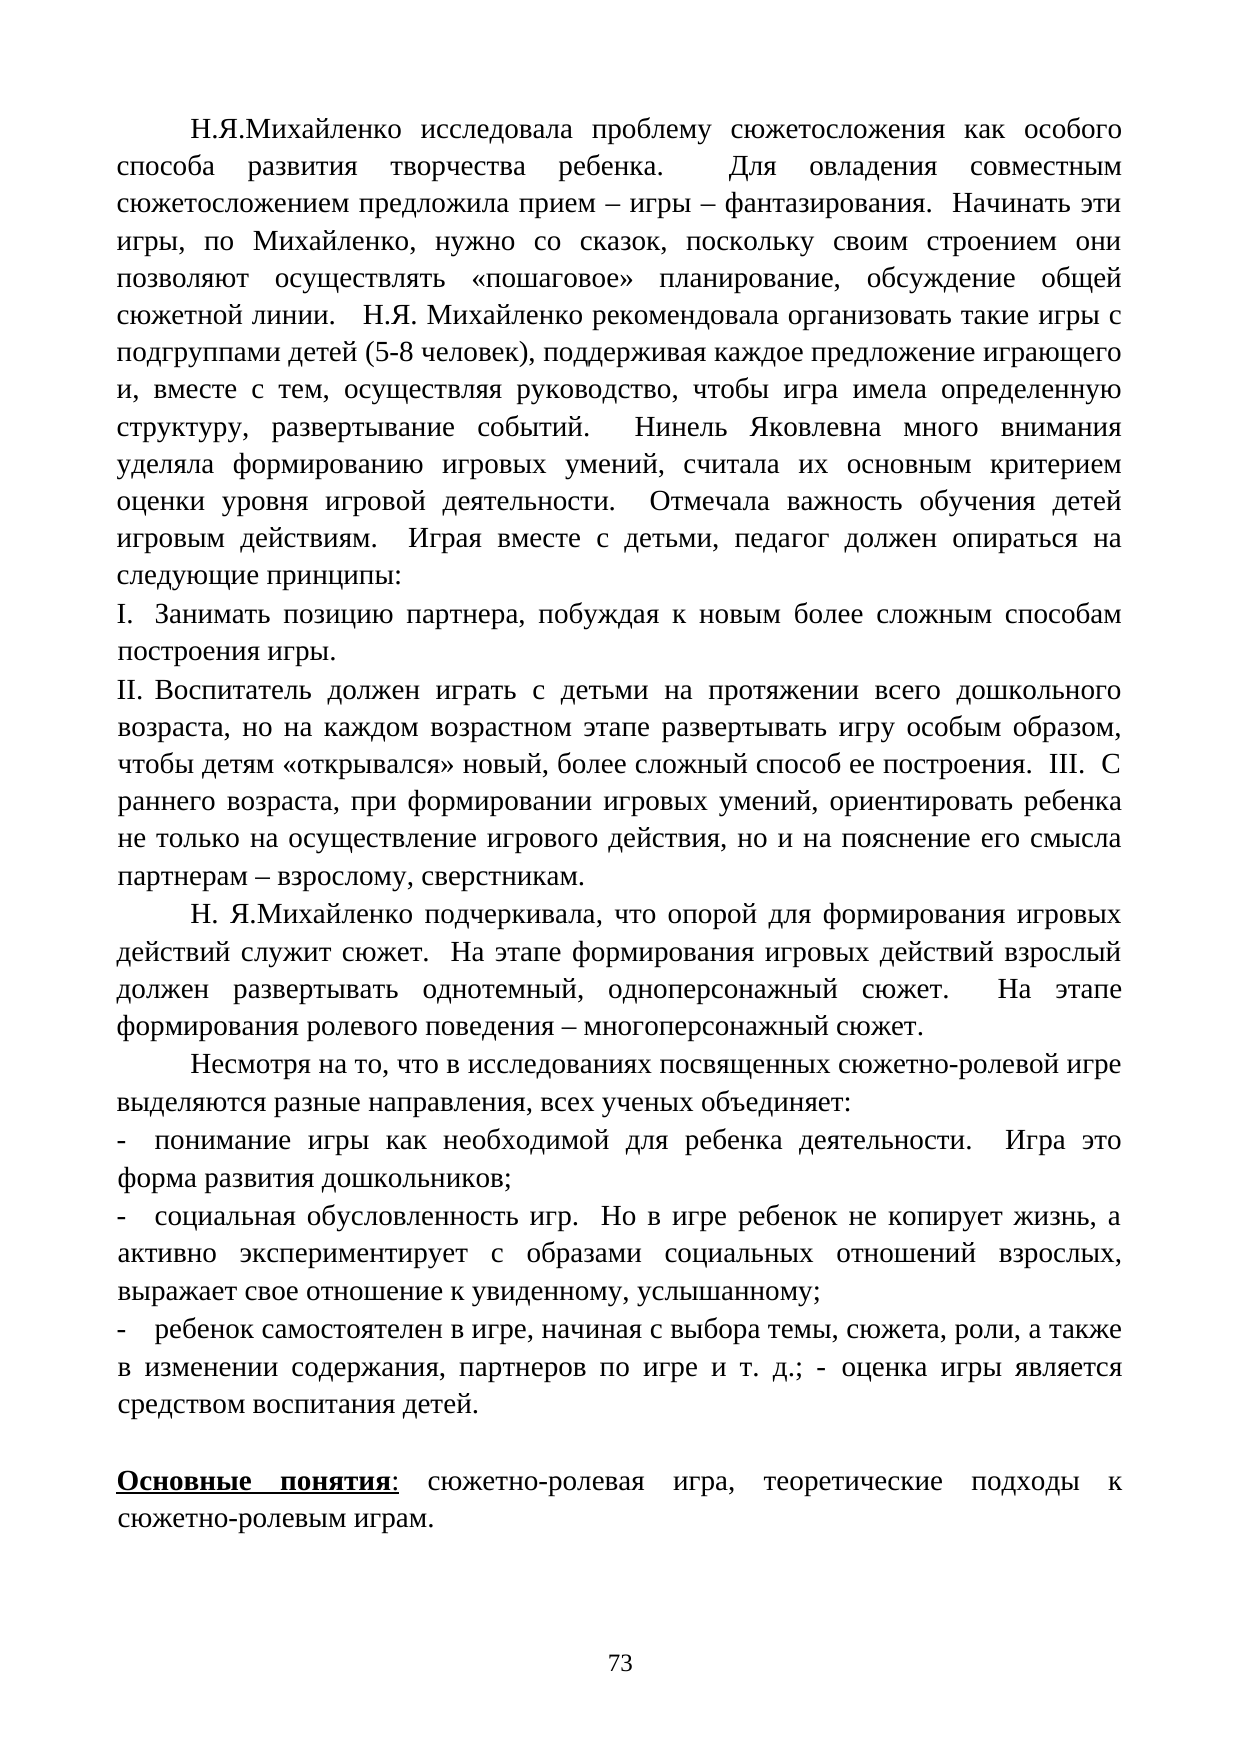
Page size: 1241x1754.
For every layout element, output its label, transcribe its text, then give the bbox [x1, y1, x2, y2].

list ребенок самостоятелен в игре, начиная с выбора темы, сюжета, роли, а также в изменении содержания, партнеров по игре и т. д.; - оценка игры является средством воспитания детей. [116, 1311, 1123, 1419]
text Н.Я.Михайленко исследовала проблему сюжетосложения как особого способа развития творчества ребенка. Для овладения совместным сюжетосложением предложила прием – игры – фантазирования. Начинать эти игры, по Михайленко, нужно со сказок, поскольку своим строением они позволяют осуществлять «пошаговое» планирование, обсуждение общей сюжетной линии. Н.Я. Михайленко рекомендовала организовать такие игры с подгруппами детей (5-8 человек), поддерживая каждое предложение играющего и, вместе с тем, осуществляя руководство, чтобы игра имела определенную структуру, развертывание событий. Нинель Яковлевна много внимания уделяла формированию игровых умений, считала их основным критерием оценки уровня игровой деятельности. Отмечала важность обучения детей игровым действиям. Играя вместе с детьми, педагог должен опираться на следующие принципы: [116, 111, 1123, 591]
list понимание игры как необходимой для ребенка деятельности. Игра это форма развития дошкольников; [116, 1122, 1123, 1193]
text Основные понятия: сюжетно-ролевая игра, теоретические подходы к сюжетно-ролевым играм. [116, 1463, 1123, 1534]
list Занимать позицию партнера, побуждая к новым более сложным способам построения игры. [116, 596, 1123, 667]
list Воспитатель должен играть с детьми на протяжении всего дошкольного возраста, но на каждом возрастном этапе развертывать игру особым образом, чтобы детям «открывался» новый, более сложный способ ее построения. III. С раннего возраста, при формировании игровых умений, ориентировать ребенка не только на осуществление игрового действия, но и на пояснение его смысла партнерам – взрослому, сверстникам. [116, 672, 1123, 891]
text Несмотря на то, что в исследованиях посвященных сюжетно-ролевой игре выделяются разные направления, всех ученых объединяет: [116, 1047, 1123, 1117]
text Н. Я.Михайленко подчеркивала, что опорой для формирования игровых действий служит сюжет. На этапе формирования игровых действий взрослый должен развертывать однотемный, одноперсонажный сюжет. На этапе формирования ролевого поведения – многоперсонажный сюжет. [116, 896, 1123, 1042]
list социальная обусловленность игр. Но в игре ребенок не копирует жизнь, а активно экспериментирует с образами социальных отношений взрослых, выражает свое отношение к увиденному, услышанному; [116, 1198, 1123, 1306]
